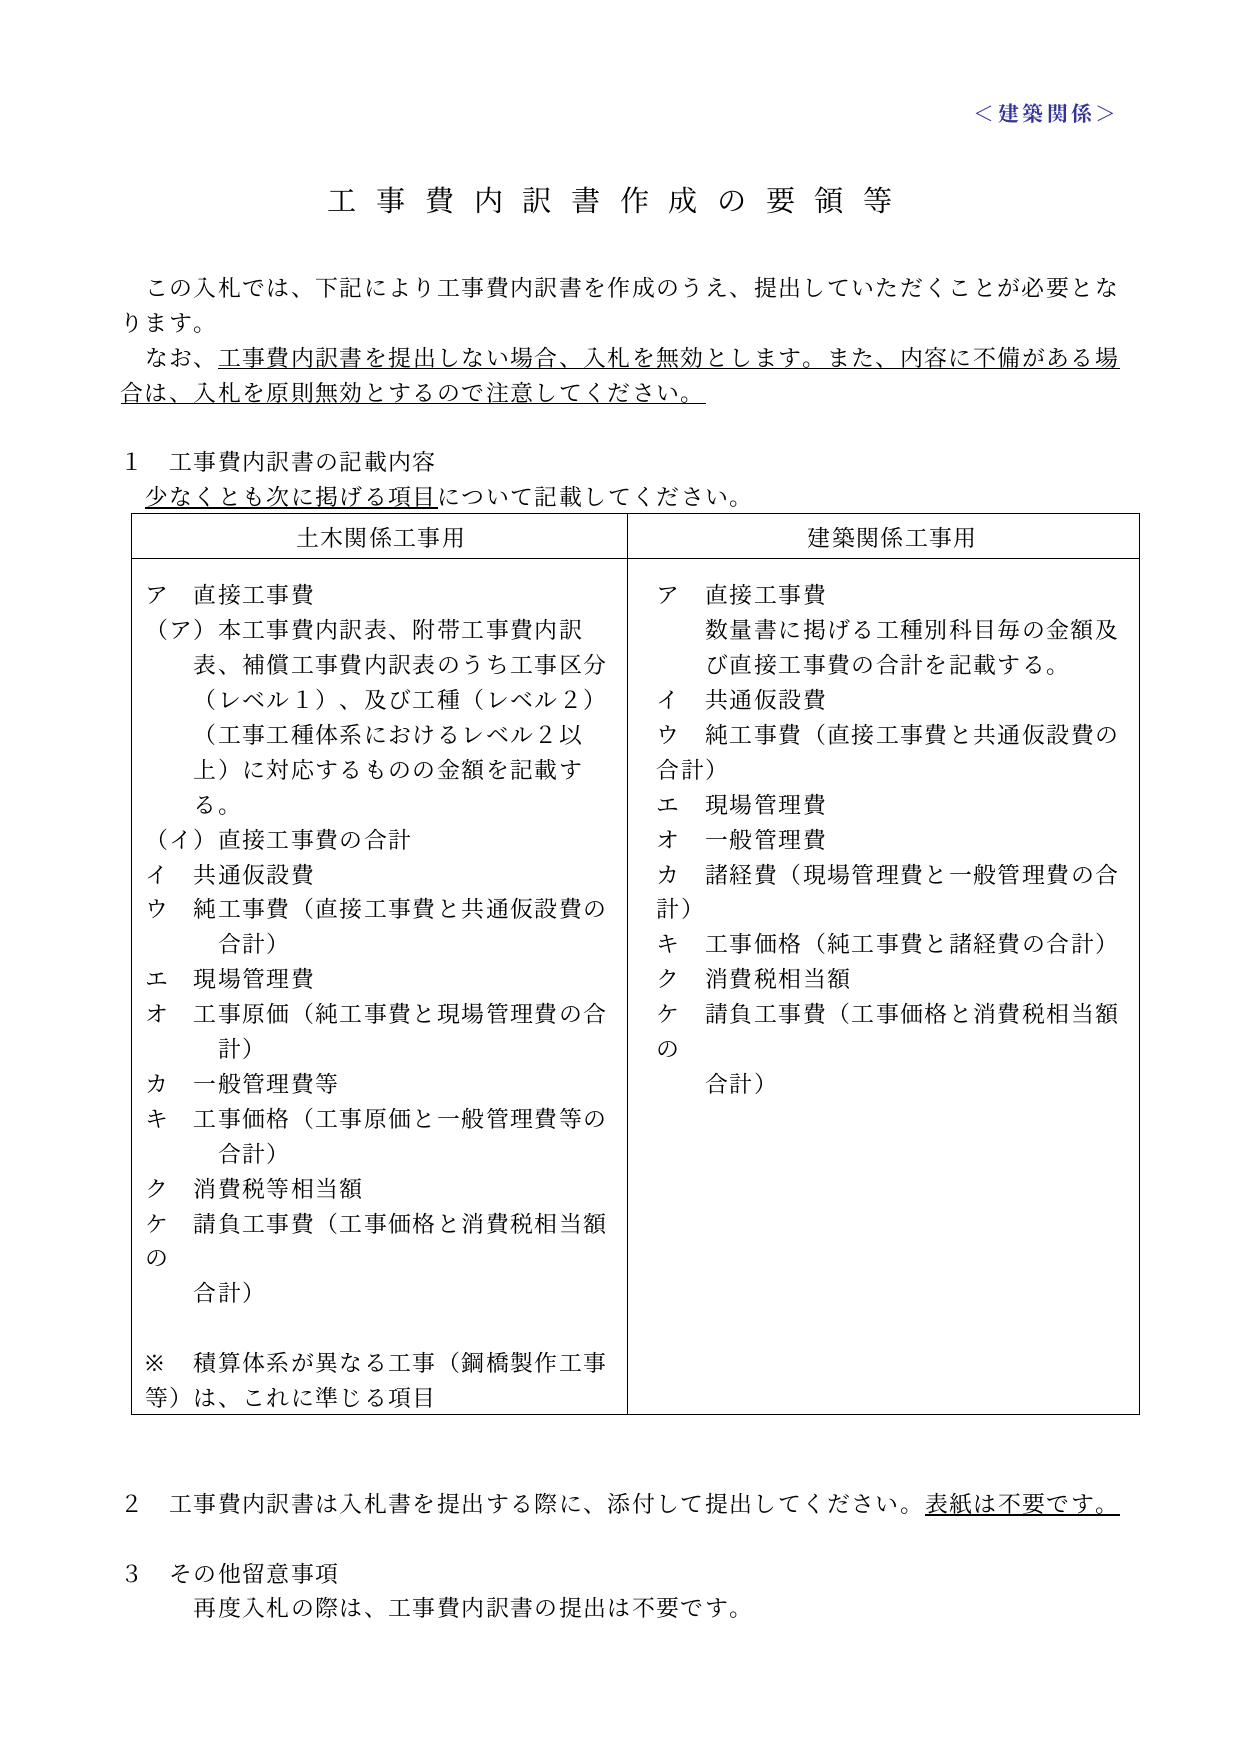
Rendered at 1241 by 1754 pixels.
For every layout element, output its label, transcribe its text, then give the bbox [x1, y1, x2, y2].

text 再度入札の際は、工事費内訳書の提出は不要です。 [151, 1589, 1120, 1624]
text １ 工事費内訳書の記載内容 [120, 443, 1120, 478]
text ３ その他留意事項 [120, 1555, 1120, 1589]
text ２ 工事費内訳書は入札書を提出する際に、添付して提出してください。表紙は不要です。 [120, 1485, 1120, 1520]
text この入札では、下記により工事費内訳書を作成のうえ、提出していただくことが必要となります。 [120, 269, 1120, 339]
table_cell ア 直接工事費 （ア）本工事費内訳表、附帯工事費内訳表、補償工事費内訳表のうち工事区分（レベル１）、及び工種（レベル２）（工事工種体系におけるレベル２以上）に対応するものの金額を記載する。 （イ）直接工事費の合計 イ 共通仮設費 ウ 純工事費（直接工事費と共通仮設費の合計） エ 現場管理費 オ 工事原価（純工事費と現場管理費の合計） カ 一般管理費等 キ 工事価格（工事原価と一般管理費等の合計） ク 消費税等相当額 ケ 請負工事費（工事価格と消費税相当額の 合計） ※ 積算体系が異なる工事（鋼橋製作工事等）は、これに準じる項目 [132, 559, 627, 1414]
table_header 建築関係工事用 [628, 514, 1139, 558]
text 工事費内訳書作成の要領等 [120, 164, 1120, 234]
text ＜建築関係＞ [120, 94, 1120, 129]
text 少なくとも次に掲げる項目について記載してください。 [120, 478, 1120, 513]
table_header 土木関係工事用 [132, 514, 627, 558]
table_cell ア 直接工事費 数量書に掲げる工種別科目毎の金額及び直接工事費の合計を記載する。 イ 共通仮設費 ウ 純工事費（直接工事費と共通仮設費の合計） エ 現場管理費 オ 一般管理費 カ 諸経費（現場管理費と一般管理費の合計） キ 工事価格（純工事費と諸経費の合計） ク 消費税相当額 ケ 請負工事費（工事価格と消費税相当額の 合計） [628, 559, 1139, 1414]
text なお、工事費内訳書を提出しない場合、入札を無効とします。また、内容に不備がある場合は、入札を原則無効とするので注意してください。 [120, 339, 1120, 408]
